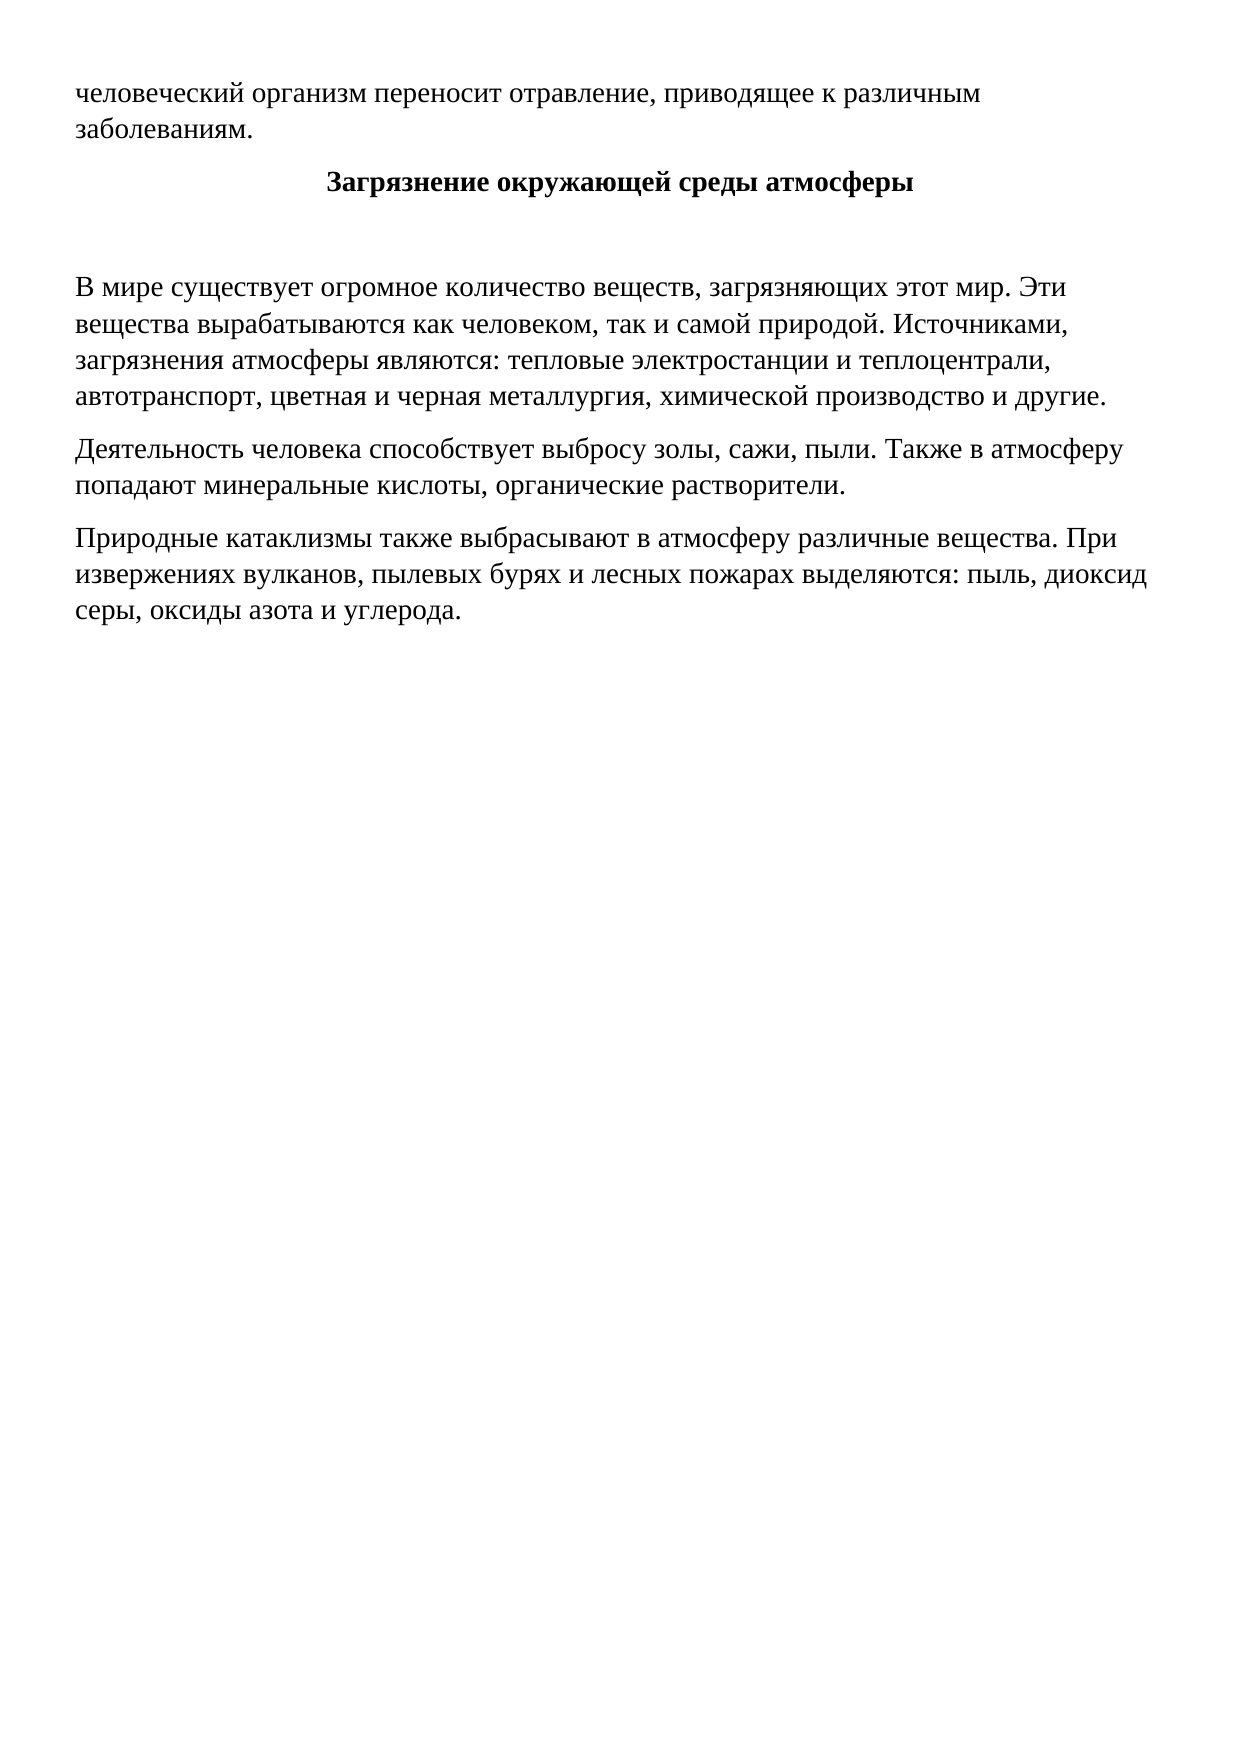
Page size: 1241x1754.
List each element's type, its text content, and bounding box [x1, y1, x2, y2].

text Деятельность человека способствует выбросу золы, сажи, пыли. Также в атмосферу попадают минеральные кислоты, органические растворители. [75, 431, 1165, 501]
text В мире существует огромное количество веществ, загрязняющих этот мир. Эти вещества вырабатываются как человеком, так и самой природой. Источниками, загрязнения атмосферы являются: тепловые электростанции и теплоцентрали, автотранспорт, цветная и черная металлургия, химической производство и другие. [75, 269, 1165, 412]
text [75, 75, 1165, 145]
text Загрязнение окружающей среды атмосферы [75, 164, 1165, 197]
text Природные катаклизмы также выбрасывают в атмосферу различные вещества. При извержениях вулканов, пылевых бурях и лесных пожарах выделяются: пыль, диоксид серы, оксиды азота и углерода. [75, 520, 1165, 626]
